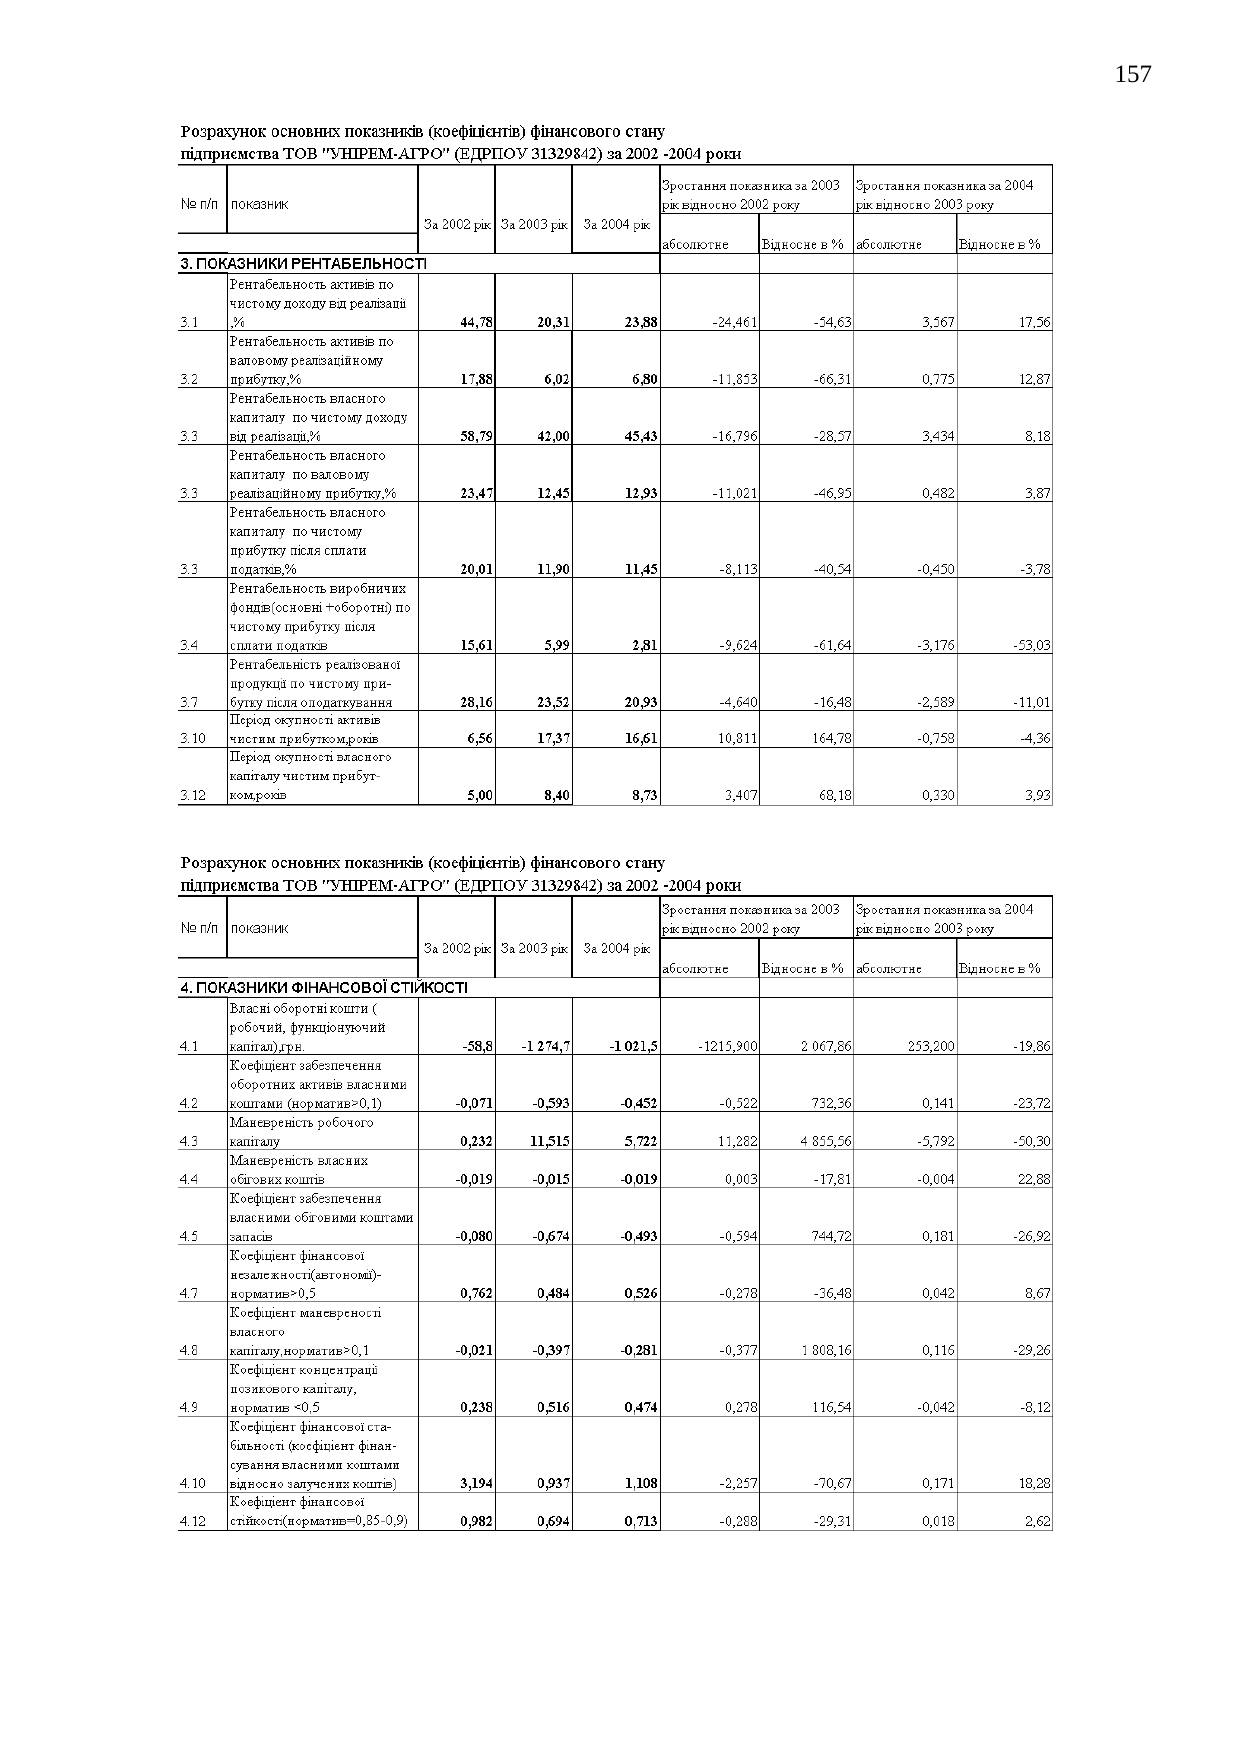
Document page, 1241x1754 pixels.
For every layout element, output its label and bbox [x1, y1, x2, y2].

picture [177, 118, 1053, 1531]
